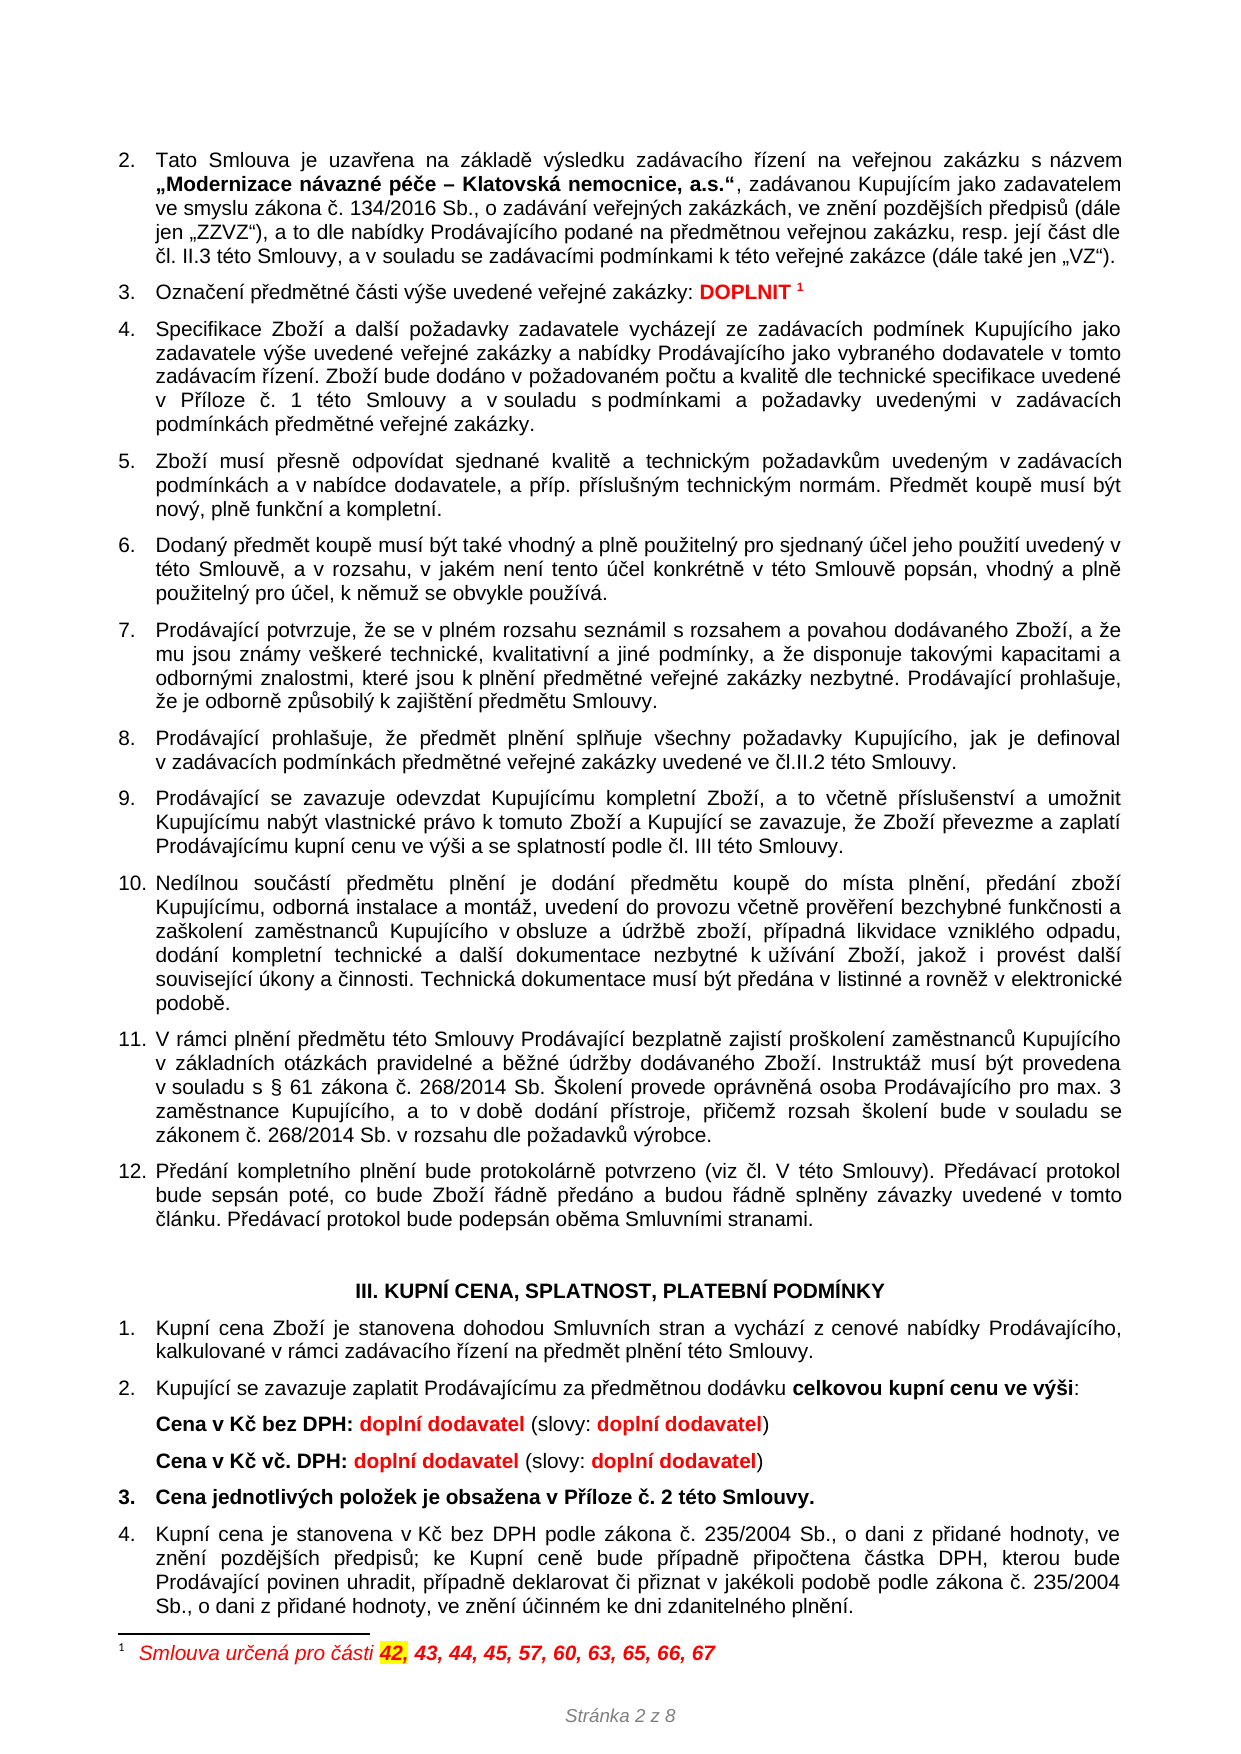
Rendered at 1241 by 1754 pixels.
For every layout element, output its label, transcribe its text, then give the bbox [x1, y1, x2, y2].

list Prodávající prohlašuje, že předmět plnění splňuje všechny požadavky Kupujícího, jak je definoval v zadávacích podmínkách předmětné veřejné zakázky uvedené ve čl.II.2 této Smlouvy. [118, 726, 1122, 774]
list V rámci plnění předmětu této Smlouvy Prodávající bezplatně zajistí proškolení zaměstnanců Kupujícího v základních otázkách pravidelné a běžné údržby dodávaného Zboží. Instruktáž musí být provedena v souladu s § 61 zákona č. 268/2014 Sb. Školení provede oprávněná osoba Prodávajícího pro max. 3 zaměstnance Kupujícího, a to v době dodání přístroje, přičemž rozsah školení bude v souladu se zákonem č. 268/2014 Sb. v rozsahu dle požadavků výrobce. [118, 1027, 1122, 1147]
list Prodávající potvrzuje, že se v plném rozsahu seznámil s rozsahem a povahou dodávaného Zboží, a že mu jsou známy veškeré technické, kvalitativní a jiné podmínky, a že disponuje takovými kapacitami a odbornými znalostmi, které jsou k plnění předmětné veřejné zakázky nezbytné. Prodávající prohlašuje, že je odborně způsobilý k zajištění předmětu Smlouvy. [118, 617, 1122, 713]
list Cena jednotlivých položek je obsažena v Příloze č. 2 této Smlouvy. [118, 1485, 1122, 1509]
list Dodaný předmět koupě musí být také vhodný a plně použitelný pro sjednaný účel jeho použití uvedený v této Smlouvě, a v rozsahu, v jakém není tento účel konkrétně v této Smlouvě popsán, vhodný a plně použitelný pro účel, k němuž se obvykle používá. [118, 533, 1122, 605]
list Označení předmětné části výše uvedené veřejné zakázky: DOPLNIT [118, 280, 1122, 304]
list Předání kompletního plnění bude protokolárně potvrzeno (viz čl. V této Smlouvy). Předávací protokol bude sepsán poté, co bude Zboží řádně předáno a budou řádně splněny závazky uvedené v tomto článku. Předávací protokol bude podepsán oběma Smluvními stranami. [118, 1159, 1122, 1231]
list Kupní cena Zboží je stanovena dohodou Smluvních stran a vychází z cenové nabídky Prodávajícího, kalkulované v rámci zadávacího řízení na předmět plnění této Smlouvy. [118, 1315, 1122, 1363]
subtitle Specifikace Zboží a další požadavky zadavatele vycházejí ze zadávacích podmínek Kupujícího jako zadavatele výše uvedené veřejné zakázky a nabídky Prodávajícího jako vybraného dodavatele v tomto zadávacím řízení. Zboží bude dodáno v požadovaném počtu a kvalitě dle technické specifikace uvedené v Příloze č. 1 této Smlouvy a v souladu s podmínkami a požadavky uvedenými v zadávacích podmínkách předmětné veřejné zakázky. [118, 316, 1122, 436]
list Kupující se zavazuje zaplatit Prodávajícímu za předmětnou dodávku celkovou kupní cenu ve výši: [118, 1376, 1122, 1400]
list Cena v Kč vč. DPH: doplní dodavatel (slovy: doplní dodavatel) [156, 1449, 1122, 1473]
list Nedílnou součástí předmětu plnění je dodání předmětu koupě do místa plnění, předání zboží Kupujícímu, odborná instalace a montáž, uvedení do provozu včetně prověření bezchybné funkčnosti a zaškolení zaměstnanců Kupujícího v obsluze a údržbě zboží, případná likvidace vzniklého odpadu, dodání kompletní technické a další dokumentace nezbytné k užívání Zboží, jakož i provést další související úkony a činnosti. Technická dokumentace musí být předána v listinné a rovněž v elektronické podobě. [118, 871, 1122, 1014]
list Prodávající se zavazuje odevzdat Kupujícímu kompletní Zboží, a to včetně příslušenství a umožnit Kupujícímu nabýt vlastnické právo k tomuto Zboží a Kupující se zavazuje, že Zboží převezme a zaplatí Prodávajícímu kupní cenu ve výši a se splatností podle čl. III této Smlouvy. [118, 786, 1122, 858]
list Zboží musí přesně odpovídat sjednané kvalitě a technickým požadavkům uvedeným v zadávacích podmínkách a v nabídce dodavatele, a příp. příslušným technickým normám. Předmět koupě musí být nový, plně funkční a kompletní. [118, 449, 1122, 521]
list Kupní cena je stanovena v Kč bez DPH podle zákona č. 235/2004 Sb., o dani z přidané hodnoty, ve znění pozdějších předpisů; ke Kupní ceně bude případně připočtena částka DPH, kterou bude Prodávající povinen uhradit, případně deklarovat či přiznat v jakékoli podobě podle zákona č. 235/2004 Sb., o dani z přidané hodnoty, ve znění účinném ke dni zdanitelného plnění. [118, 1522, 1122, 1617]
text III. KUPNÍ CENA, SPLATNOST, PLATEBNÍ PODMÍNKY [118, 1279, 1122, 1303]
list Tato Smlouva je uzavřena na základě výsledku zadávacího řízení na veřejnou zakázku s názvem „Modernizace návazné péče – Klatovská nemocnice, a.s.“, zadávanou Kupujícím jako zadavatelem ve smyslu zákona č. 134/2016 Sb., o zadávání veřejných zakázkách, ve znění pozdějších předpisů (dále jen „ZZVZ“), a to dle nabídky Prodávajícího podané na předmětnou veřejnou zakázku, resp. její část dle čl. II.3 této Smlouvy, a v souladu se zadávacími podmínkami k této veřejné zakázce (dále také jen „VZ“). [118, 148, 1122, 267]
list Cena v Kč bez DPH: doplní dodavatel (slovy: doplní dodavatel) [156, 1412, 1122, 1436]
